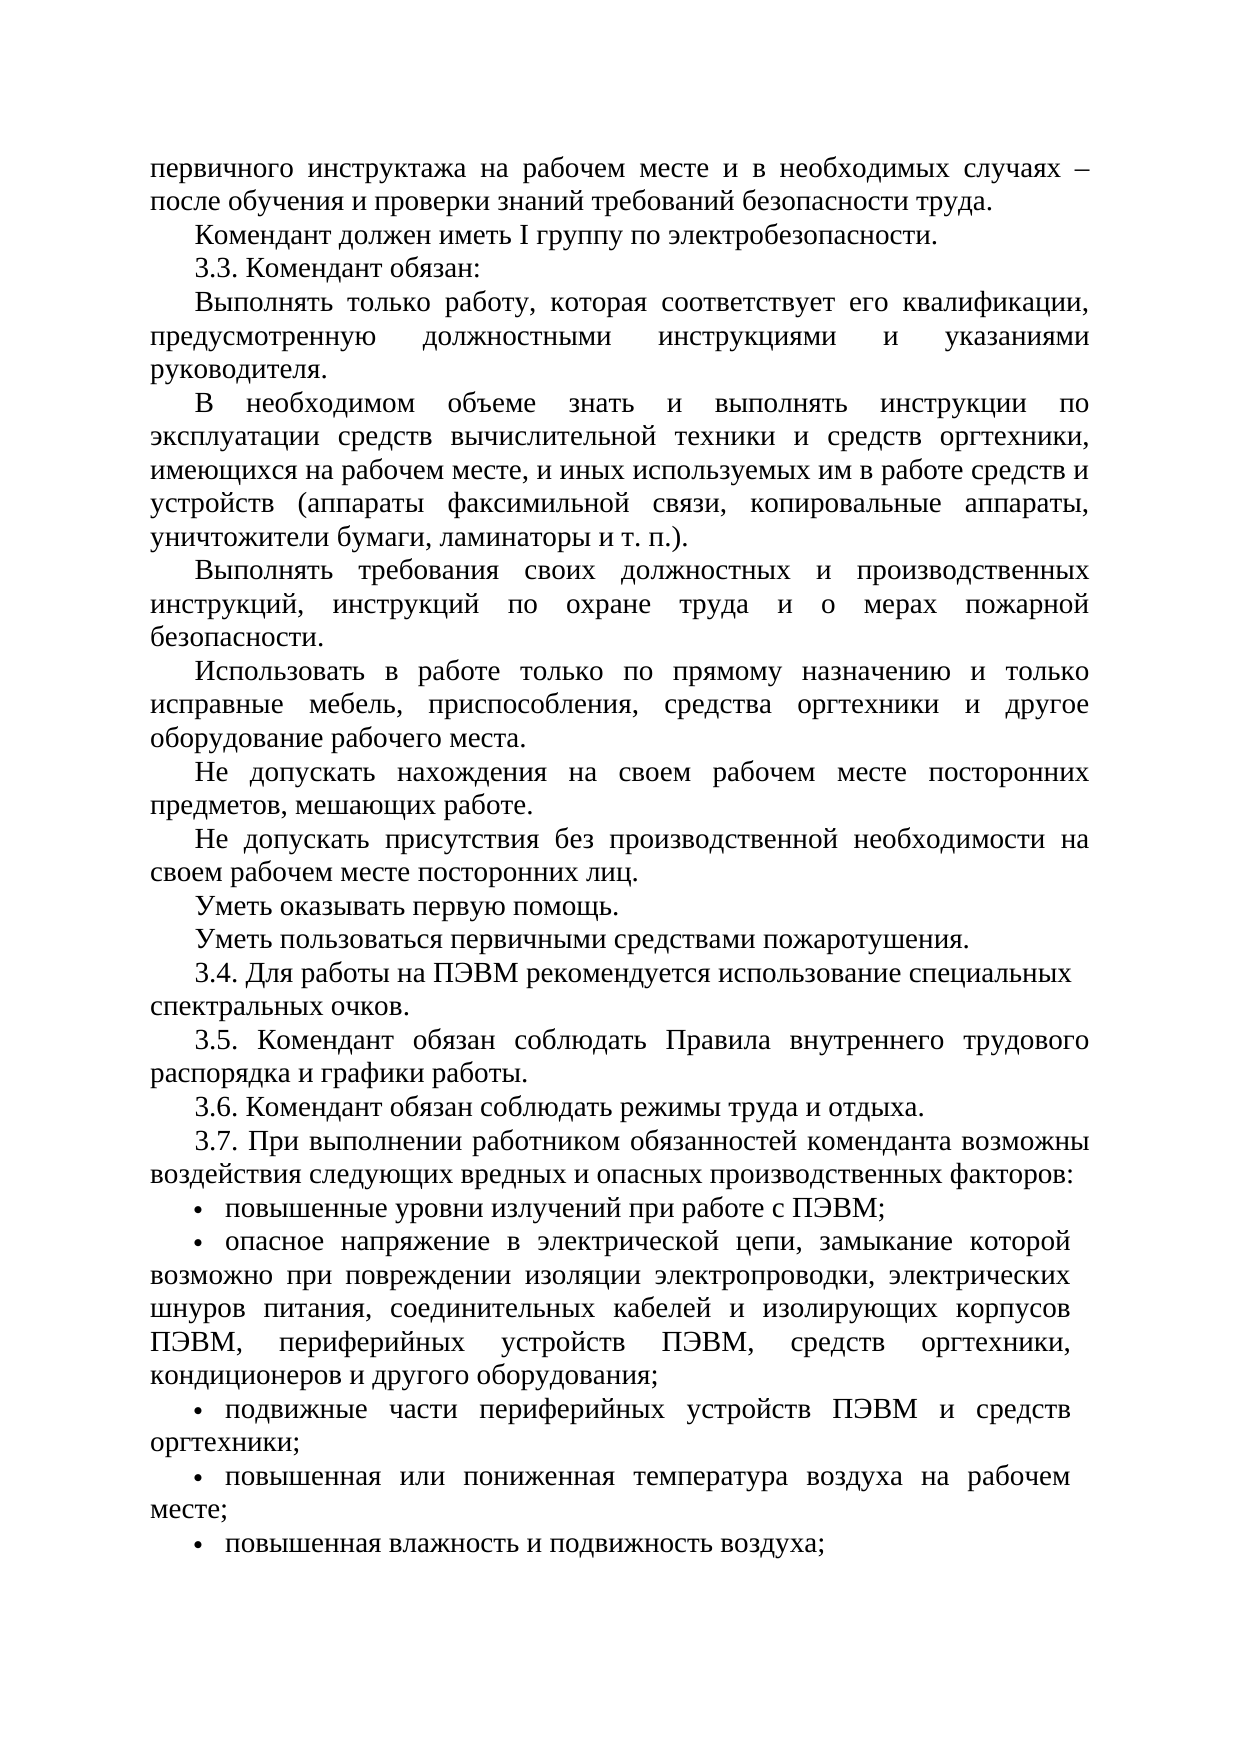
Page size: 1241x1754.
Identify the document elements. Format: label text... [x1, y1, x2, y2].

text Уметь пользоваться первичными средствами пожаротушения. [150, 921, 1090, 955]
text 3.4. Для работы на ПЭВМ рекомендуется использование специальных спектральных очков. [150, 955, 1090, 1022]
list повышенная или пониженная температура воздуха на рабочем месте; [150, 1458, 1071, 1525]
text В необходимом объеме знать и выполнять инструкции по эксплуатации средств вычислительной техники и средств оргтехники, имеющихся на рабочем месте, и иных используемых им в работе средств и устройств (аппараты факсимильной связи, копировальные аппараты, уничтожители бумаги, ламинаторы и т. п.). [150, 385, 1090, 552]
text 3.7. При выполнении работником обязанностей коменданта возможны воздействия следующих вредных и опасных производственных факторов: [150, 1123, 1090, 1190]
list опасное напряжение в электрической цепи, замыкание которой возможно при повреждении изоляции электропроводки, электрических шнуров питания, соединительных кабелей и изолирующих корпусов ПЭВМ, периферийных устройств ПЭВМ, средств оргтехники, кондиционеров и другого оборудования; [150, 1223, 1071, 1391]
text Выполнять требования своих должностных и производственных инструкций, инструкций по охране труда и о мерах пожарной безопасности. [150, 552, 1090, 653]
text Комендант должен иметь I группу по электробезопасности. [150, 217, 1090, 251]
text Не допускать присутствия без производственной необходимости на своем рабочем месте посторонних лиц. [150, 821, 1090, 888]
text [150, 150, 1090, 217]
text 3.3. Комендант обязан: [150, 251, 1090, 284]
list подвижные части периферийных устройств ПЭВМ и средств оргтехники; [150, 1391, 1071, 1458]
text Использовать в работе только по прямому назначению и только исправные мебель, приспособления, средства оргтехники и другое оборудование рабочего места. [150, 653, 1090, 754]
list повышенные уровни излучений при работе с ПЭВМ; [150, 1190, 1071, 1223]
text Выполнять только работу, которая соответствует его квалификации, предусмотренную должностными инструкциями и указаниями руководителя. [150, 284, 1090, 385]
text 3.6. Комендант обязан соблюдать режимы труда и отдыха. [150, 1089, 1090, 1123]
text Уметь оказывать первую помощь. [150, 888, 1090, 921]
text 3.5. Комендант обязан соблюдать Правила внутреннего трудового распорядка и графики работы. [150, 1022, 1090, 1089]
list повышенная влажность и подвижность воздуха; [150, 1525, 1071, 1559]
text Не допускать нахождения на своем рабочем месте посторонних предметов, мешающих работе. [150, 754, 1090, 821]
